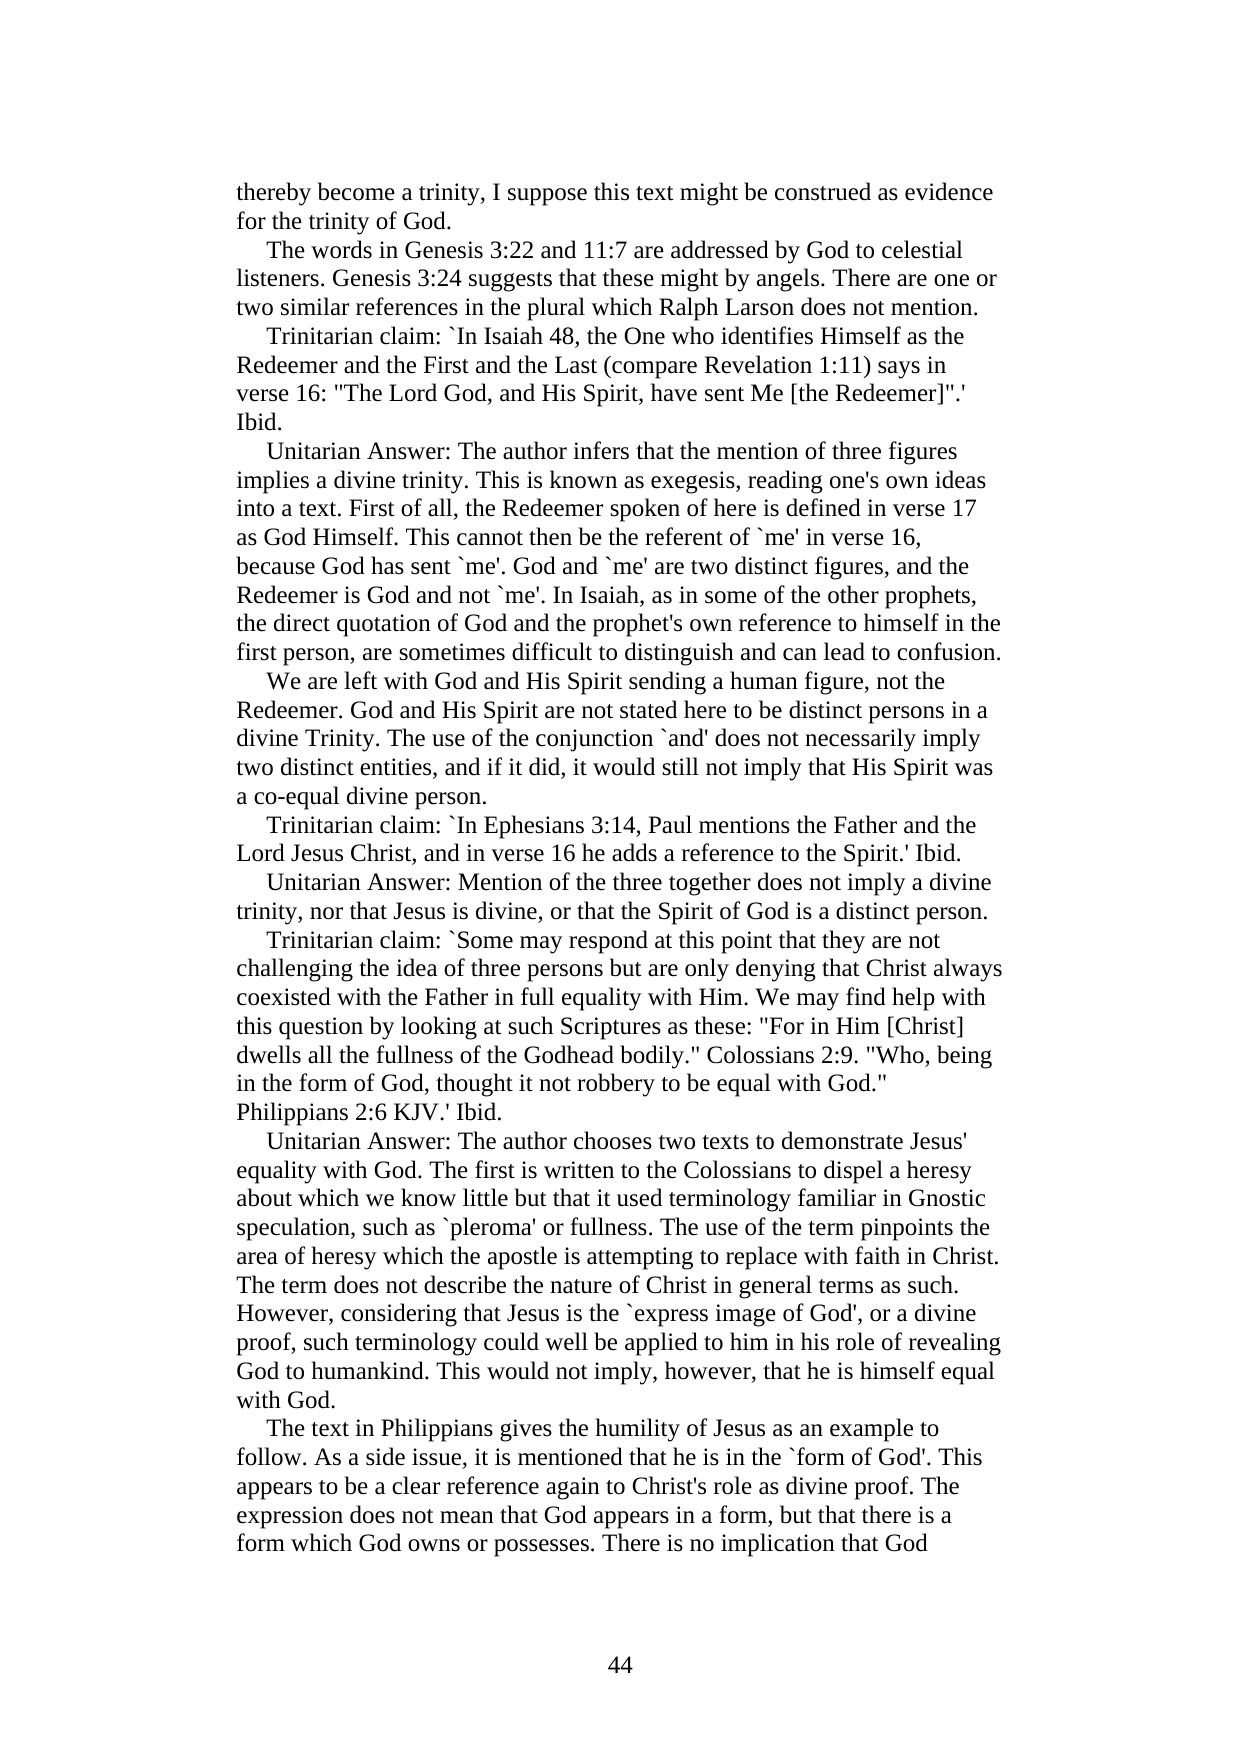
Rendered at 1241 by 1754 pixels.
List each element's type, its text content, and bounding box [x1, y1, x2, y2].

text Trinitarian claim: `Some may respond at this point that they are not challenging the idea of three persons but are only denying that Christ always coexisted with the Father in full equality with Him. We may find help with this question by looking at such Scriptures as these: "For in Him [Christ] dwells all the fullness of the Godhead bodily." Colossians 2:9. "Who, being in the form of God, thought it not robbery to be equal with God." Philippians 2:6 KJV.' Ibid. [236, 925, 1004, 1126]
text Trinitarian claim: `In Isaiah 48, the One who identifies Himself as the Redeemer and the First and the Last (compare Revelation 1:11) says in verse 16: "The Lord God, and His Spirit, have sent Me [the Redeemer]".' Ibid. [236, 321, 1004, 436]
text Trinitarian claim: `In Ephesians 3:14, Paul mentions the Father and the Lord Jesus Christ, and in verse 16 he adds a reference to the Spirit.' Ibid. [236, 810, 1004, 867]
text Unitarian Answer: The author chooses two texts to dem­onstrate Jesus' equality with God. The first is written to the Colossians to dispel a heresy about which we know little but that it used terminology familiar in Gnostic speculation, such as `pleroma' or fullness. The use of the term pinpoints the area of heresy which the apostle is attempting to replace with faith in Christ. The term does not describe the nature of Christ in general terms as such. However, considering that Jesus is the `express image of God', or a divine proof, such terminology could well be applied to him in his role of revealing God to humankind. This would not imply, however, that he is himself equal with God. [236, 1126, 1004, 1413]
text We are left with God and His Spirit sending a human figure, not the Redeemer. God and His Spirit are not stated here to be distinct persons in a divine Trinity. The use of the conjunction `and' does not necessarily imply two distinct entities, and if it did, it would still not imply that His Spirit was a co-equal divine person. [236, 666, 1004, 810]
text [236, 1413, 1004, 1557]
text Unitarian Answer: Mention of the three together does not imply a divine trinity, nor that Jesus is divine, or that the Spirit of God is a distinct person. [236, 867, 1004, 925]
text The words in Genesis 3:22 and 11:7 are addressed by God to celestial listeners. Genesis 3:24 suggests that these might by angels. There are one or two similar references in the plural which Ralph Larson does not mention. [236, 235, 1004, 321]
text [236, 177, 1004, 235]
text Unitarian Answer: The author infers that the mention of three figures implies a divine trinity. This is known as exegesis, reading one's own ideas into a text. First of all, the Redeemer spoken of here is defined in verse 17 as God Himself. This cannot then be the referent of `me' in verse 16, because God has sent `me'. God and `me' are two distinct figures, and the Redeemer is God and not `me'. In Isaiah, as in some of the other prophets, the direct quota­tion of God and the prophet's own reference to himself in the first person, are sometimes difficult to distinguish and can lead to confusion. [236, 436, 1004, 666]
